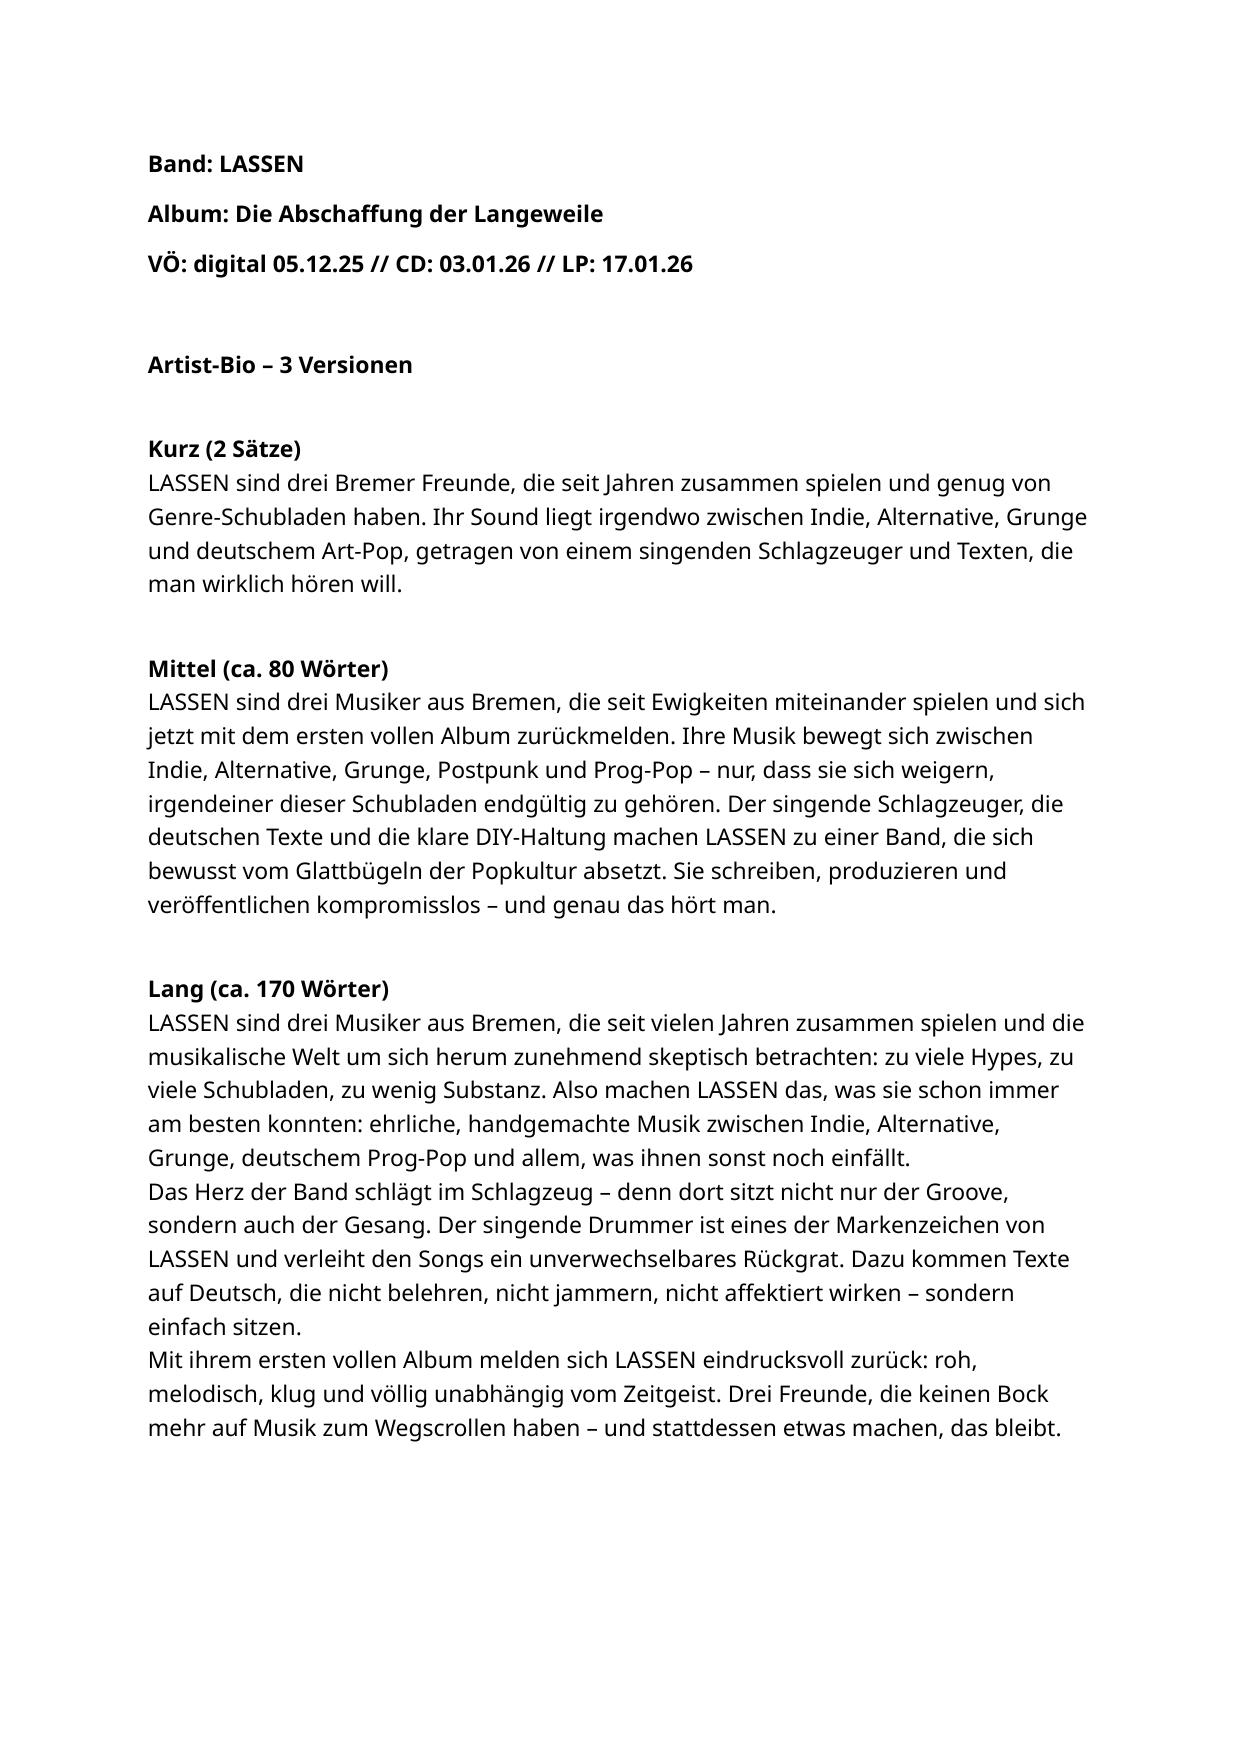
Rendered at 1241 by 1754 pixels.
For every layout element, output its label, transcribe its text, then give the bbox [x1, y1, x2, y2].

text Artist-Bio – 3 Versionen [148, 349, 1093, 414]
text Kurz (2 Sätze) LASSEN sind drei Bremer Freunde, die seit Jahren zusammen spielen und genug von Genre-Schubladen haben. Ihr Sound liegt irgendwo zwischen Indie, Alternative, Grunge und deutschem Art-Pop, getragen von einem singenden Schlagzeuger und Texten, die man wirklich hören will. [148, 433, 1093, 633]
text Mittel (ca. 80 Wörter) LASSEN sind drei Musiker aus Bremen, die seit Ewigkeiten miteinander spielen und sich jetzt mit dem ersten vollen Album zurückmelden. Ihre Musik bewegt sich zwischen Indie, Alternative, Grunge, Postpunk und Prog-Pop – nur, dass sie sich weigern, irgendeiner dieser Schubladen endgültig zu gehören. Der singende Schlagzeuger, die deutschen Texte und die klare DIY-Haltung machen LASSEN zu einer Band, die sich bewusst vom Glattbügeln der Popkultur absetzt. Sie schreiben, produzieren und veröffentlichen kompromisslos – und genau das hört man. [148, 653, 1093, 954]
text Lang (ca. 170 Wörter) LASSEN sind drei Musiker aus Bremen, die seit vielen Jahren zusammen spielen und die musikalische Welt um sich herum zunehmend skeptisch betrachten: zu viele Hypes, zu viele Schubladen, zu wenig Substanz. Also machen LASSEN das, was sie schon immer am besten konnten: ehrliche, handgemachte Musik zwischen Indie, Alternative, Grunge, deutschem Prog-Pop und allem, was ihnen sonst noch einfällt. Das Herz der Band schlägt im Schlagzeug – denn dort sitzt nicht nur der Groove, sondern auch der Gesang. Der singende Drummer ist eines der Markenzeichen von LASSEN und verleiht den Songs ein unverwechselbares Rückgrat. Dazu kommen Texte auf Deutsch, die nicht belehren, nicht jammern, nicht affektiert wirken – sondern einfach sitzen. Mit ihrem ersten vollen Album melden sich LASSEN eindrucksvoll zurück: roh, melodisch, klug und völlig unabhängig vom Zeitgeist. Drei Freunde, die keinen Bock mehr auf Musik zum Wegscrollen haben – und stattdessen etwas machen, das bleibt. [148, 973, 1093, 1443]
text Album: Die Abschaffung der Langeweile [148, 198, 1093, 229]
text Band: LASSEN [148, 148, 1093, 179]
text VÖ: digital 05.12.25 // CD: 03.01.26 // LP: 17.01.26 [148, 248, 1093, 280]
